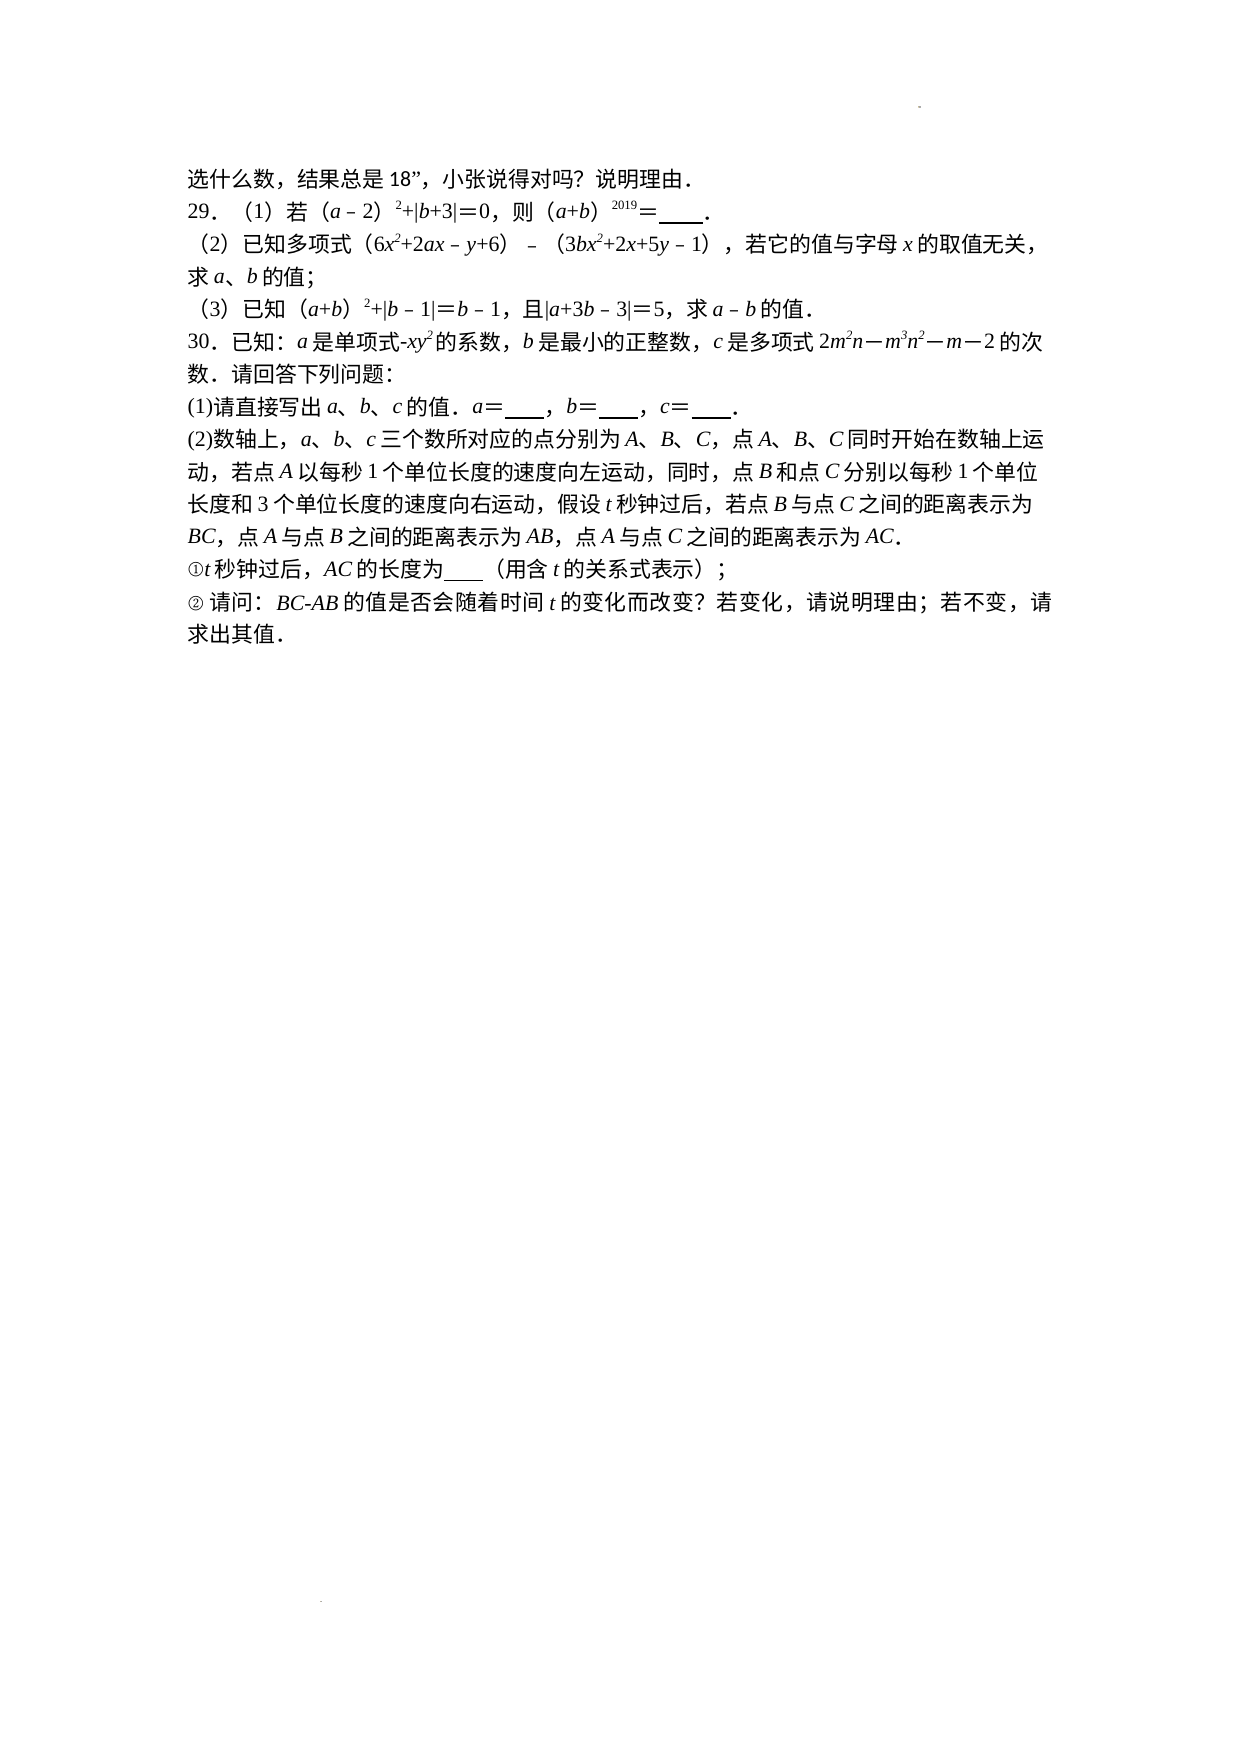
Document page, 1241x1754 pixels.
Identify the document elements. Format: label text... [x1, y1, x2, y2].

text ②请问：BC-AB的值是否会随着时间t的变化而改变？若变化，请说明理由；若不变，请求出其值． [187, 584, 1053, 649]
text (1)请直接写出a、b、c的值．a＝ ，b＝ ，c＝ ． [187, 389, 1053, 422]
text （3）已知（a+b）2+|b﹣1|＝b﹣1，且|a+3b﹣3|＝5，求a﹣b的值． [187, 292, 1053, 324]
text （2）已知多项式（6x2+2ax﹣y+6）﹣（3bx2+2x+5y﹣1），若它的值与字母x的取值无关，求a、b的值； [187, 227, 1053, 292]
text (2)数轴上，a、b、c三个数所对应的点分别为A、B、C，点A、B、C同时开始在数轴上运动，若点A以每秒1个单位长度的速度向左运动，同时，点B和点C分别以每秒1个单位长度和3个单位长度的速度向右运动，假设t秒钟过后，若点B与点C之间的距离表示为BC，点A与点B之间的距离表示为AB，点A与点C之间的距离表示为AC． [187, 422, 1053, 552]
text 29．（1）若（a﹣2）2+|b+3|＝0，则（a+b）2019＝ ． [187, 194, 1053, 227]
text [187, 162, 1053, 194]
text 30．已知：a是单项式-xy2的系数，b是最小的正整数，c是多项式2m2n－m3n2－m－2的次数．请回答下列问题： [187, 324, 1053, 389]
text ①t秒钟过后，AC的长度为 （用含t的关系式表示）； [187, 552, 1053, 584]
